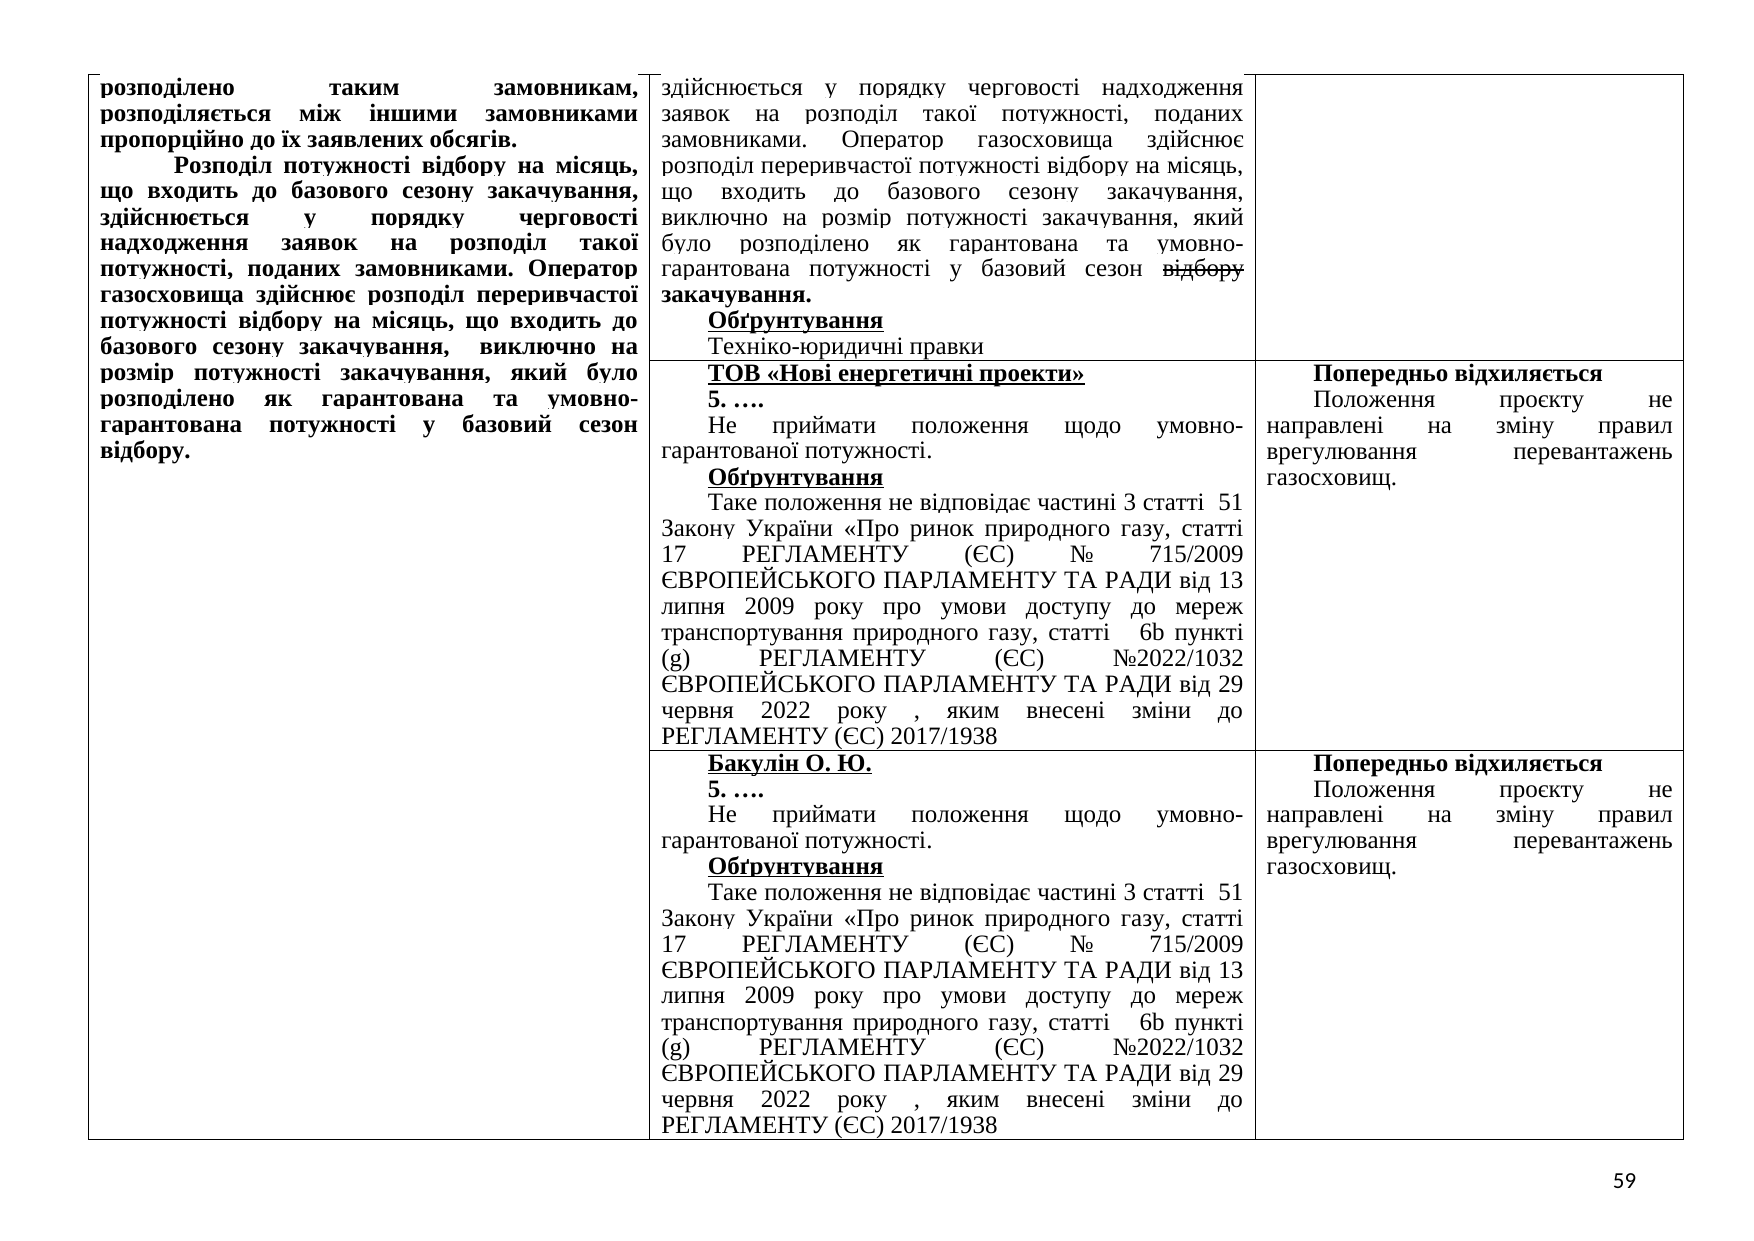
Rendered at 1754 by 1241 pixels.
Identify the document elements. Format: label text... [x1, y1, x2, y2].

table_cell Бакулін О. Ю. 5. …. Не приймати положення щодо умовно-гарантованої потужності. Обґрунтування Таке положення не відповідає частині 3 статті 51 Закону України «Про ринок природного газу, статті 17 РЕГЛАМЕНТУ (ЄС) № 715/2009 ЄВРОПЕЙСЬКОГО ПАРЛАМЕНТУ ТА РАДИ від 13 липня 2009 року про умови доступу до мереж транспортування природного газу, статті 6b пункті (g) РЕГЛАМЕНТУ (ЄС) №2022/1032 ЄВРОПЕЙСЬКОГО ПАРЛАМЕНТУ ТА РАДИ від 29 червня 2022 року , яким внесені зміни до РЕГЛАМЕНТУ (ЄС) 2017/1938 [650, 751, 1255, 1139]
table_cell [1256, 75, 1683, 360]
table_cell Попередньо відхиляється Положення проєкту не направлені на зміну правил врегулювання перевантажень газосховищ. [1256, 361, 1683, 749]
table_cell ТОВ «Нові енергетичні проекти» 5. …. Не приймати положення щодо умовно-гарантованої потужності. Обґрунтування Таке положення не відповідає частині 3 статті 51 Закону України «Про ринок природного газу, статті 17 РЕГЛАМЕНТУ (ЄС) № 715/2009 ЄВРОПЕЙСЬКОГО ПАРЛАМЕНТУ ТА РАДИ від 13 липня 2009 року про умови доступу до мереж транспортування природного газу, статті 6b пункті (g) РЕГЛАМЕНТУ (ЄС) №2022/1032 ЄВРОПЕЙСЬКОГО ПАРЛАМЕНТУ ТА РАДИ від 29 червня 2022 року , яким внесені зміни до РЕГЛАМЕНТУ (ЄС) 2017/1938 [650, 361, 1255, 749]
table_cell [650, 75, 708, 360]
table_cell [89, 75, 649, 1139]
table_cell Попередньо відхиляється Положення проєкту не направлені на зміну правил врегулювання перевантажень газосховищ. [1256, 751, 1683, 1139]
